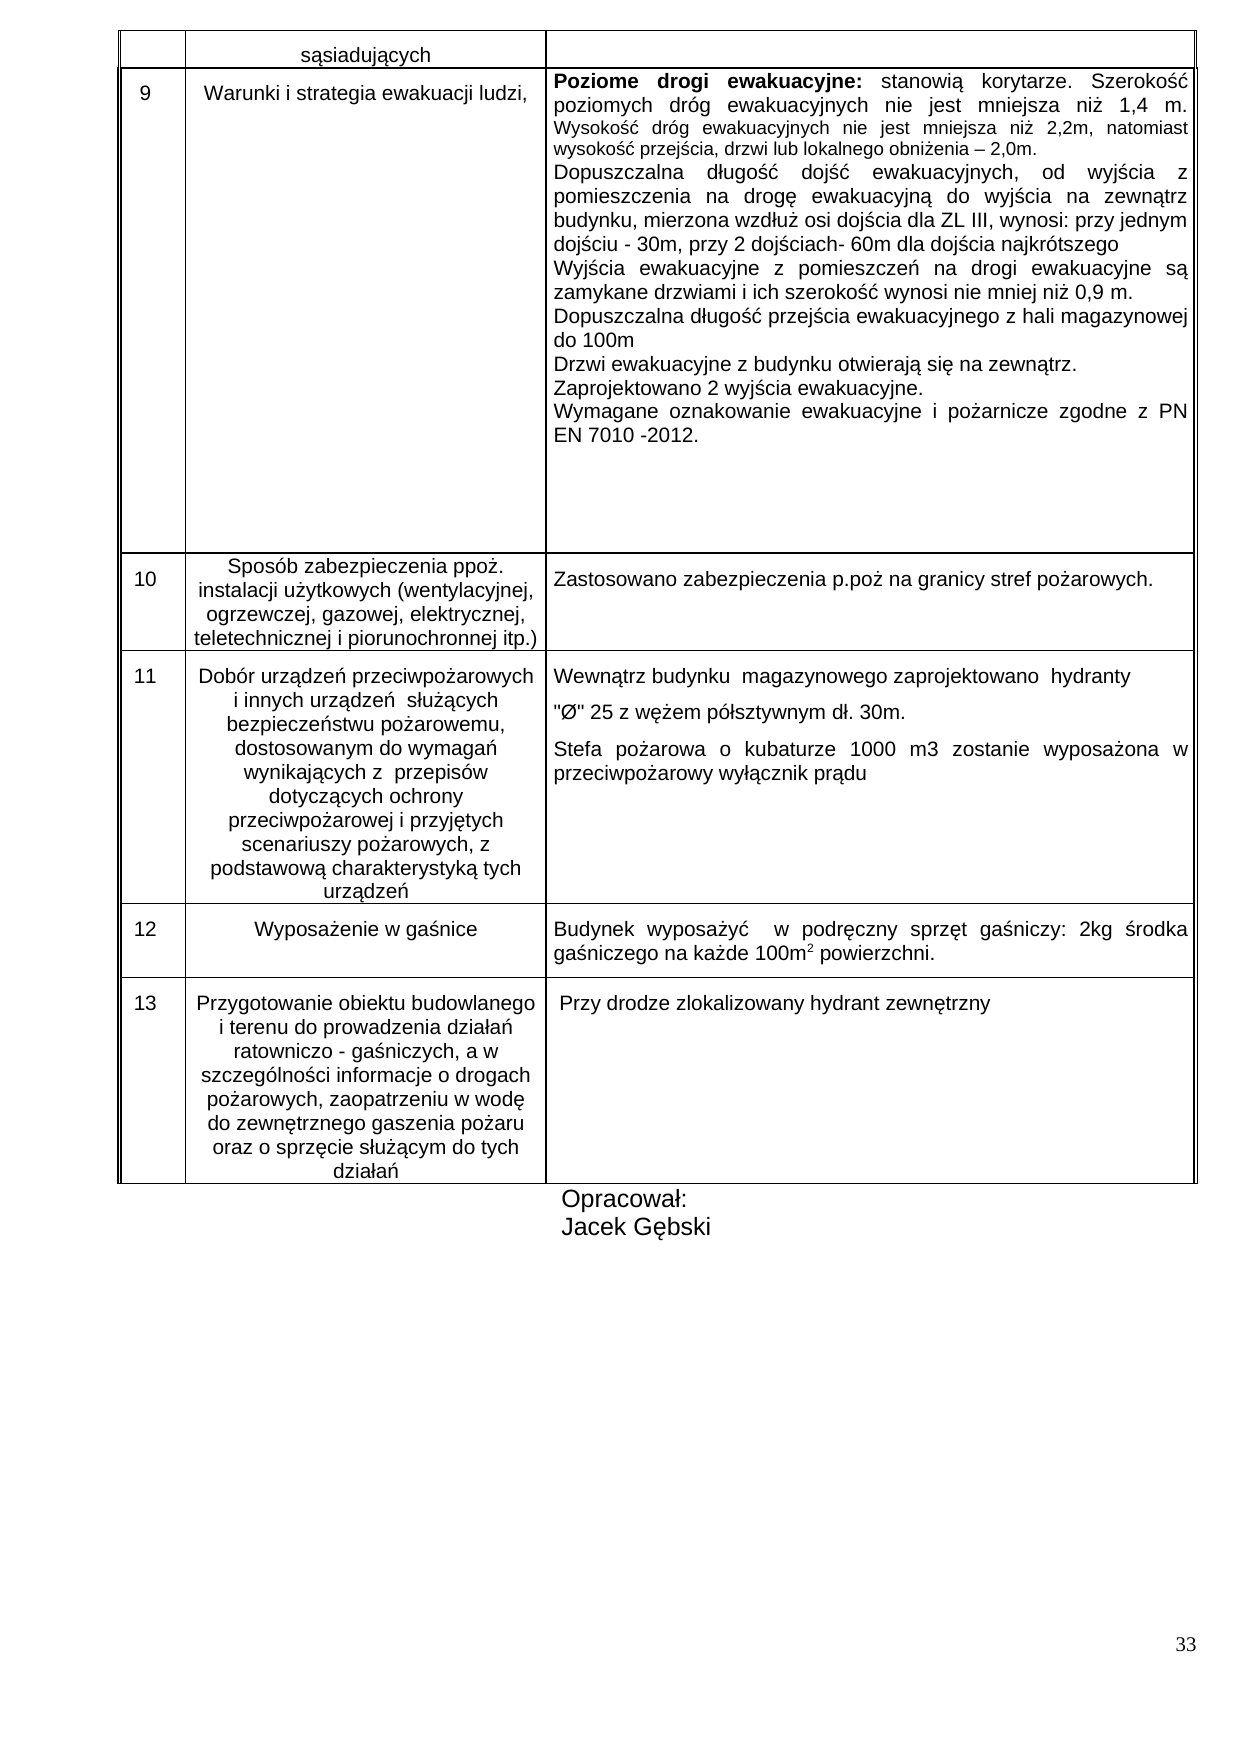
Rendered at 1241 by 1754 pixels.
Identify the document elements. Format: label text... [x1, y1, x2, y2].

table_cell 11 [122, 651, 185, 903]
table_cell Wyposażenie w gaśnice [186, 904, 545, 977]
table_cell Zastosowano zabezpieczenia p.poż na granicy stref pożarowych. [547, 554, 1193, 650]
table_cell Przygotowanie obiektu budowlanego i terenu do prowadzenia działań ratowniczo - gaśniczych, a w szczególności informacje o drogach pożarowych, zaopatrzeniu w wodę do zewnętrznego gaszenia pożaru oraz o sprzęcie służącym do tych działań [186, 978, 545, 1182]
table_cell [186, 31, 545, 67]
table_cell Warunki i strategia ewakuacji ludzi, [186, 69, 545, 552]
table_cell 13 [122, 978, 185, 1182]
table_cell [547, 31, 1194, 67]
table_cell Wewnątrz budynku magazynowego zaprojektowano hydranty "Ø" 25 z wężem półsztywnym dł. 30m. Stefa pożarowa o kubaturze 1000 m3 zostanie wyposażona w przeciwpożarowy wyłącznik prądu [547, 651, 1193, 903]
table_cell Dobór urządzeń przeciwpożarowych i innych urządzeń służących bezpieczeństwu pożarowemu, dostosowanym do wymagań wynikających z przepisów dotyczących ochrony przeciwpożarowej i przyjętych scenariuszy pożarowych, z podstawową charakterystyką tych urządzeń [186, 651, 545, 903]
text Opracował: Jacek Gębski [118, 1184, 1196, 1241]
table_cell Poziome drogi ewakuacyjne: stanowią korytarze. Szerokość poziomych dróg ewakuacyjnych nie jest mniejsza niż 1,4 m. Wysokość dróg ewakuacyjnych nie jest mniejsza niż 2,2m, natomiast wysokość przejścia, drzwi lub lokalnego obniżenia – 2,0m. Dopuszczalna długość dojść ewakuacyjnych, od wyjścia z pomieszczenia na drogę ewakuacyjną do wyjścia na zewnątrz budynku, mierzona wzdłuż osi dojścia dla ZL III, wynosi: przy jednym dojściu - 30m, przy 2 dojściach- 60m dla dojścia najkrótszego Wyjścia ewakuacyjne z pomieszczeń na drogi ewakuacyjne są zamykane drzwiami i ich szerokość wynosi nie mniej niż 0,9 m. Dopuszczalna długość przejścia ewakuacyjnego z hali magazynowej do 100m Drzwi ewakuacyjne z budynku otwierają się na zewnątrz. Zaprojektowano 2 wyjścia ewakuacyjne. Wymagane oznakowanie ewakuacyjne i pożarnicze zgodne z PN EN 7010 -2012. [547, 69, 1193, 552]
table_cell Przy drodze zlokalizowany hydrant zewnętrzny [547, 978, 1193, 1182]
table_cell 9 [122, 69, 185, 552]
table_cell Sposób zabezpieczenia ppoż. instalacji użytkowych (wentylacyjnej, ogrzewczej, gazowej, elektrycznej, teletechnicznej i piorunochronnej itp.) [186, 554, 545, 650]
table_cell 12 [122, 904, 185, 977]
table_cell Budynek wyposażyć w podręczny sprzęt gaśniczy: 2kg środka gaśniczego na każde 100m2 powierzchni. [547, 904, 1193, 977]
table_cell 10 [122, 554, 185, 650]
table_cell 8 [121, 31, 185, 67]
